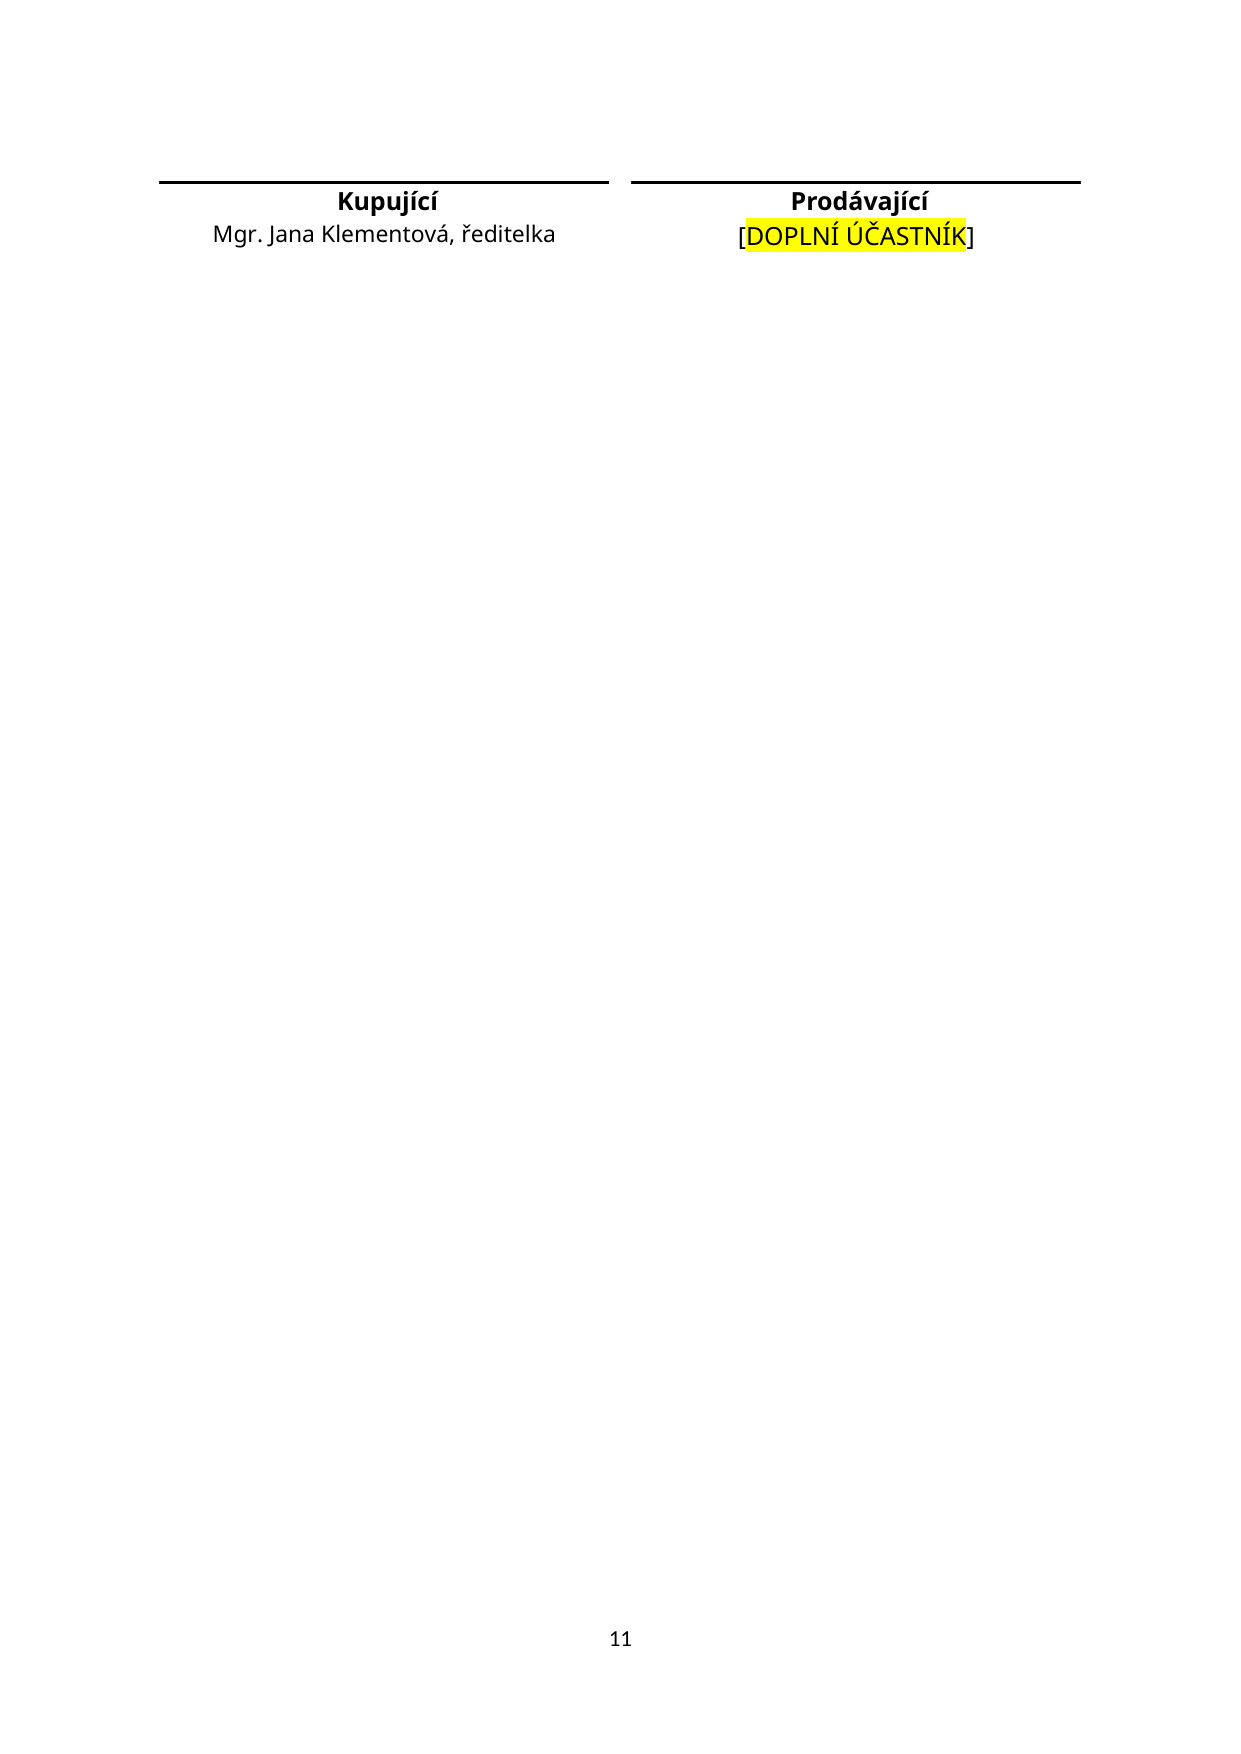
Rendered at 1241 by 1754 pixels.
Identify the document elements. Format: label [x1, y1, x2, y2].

table_cell [148, 148, 620, 252]
table_cell [620, 148, 1092, 252]
